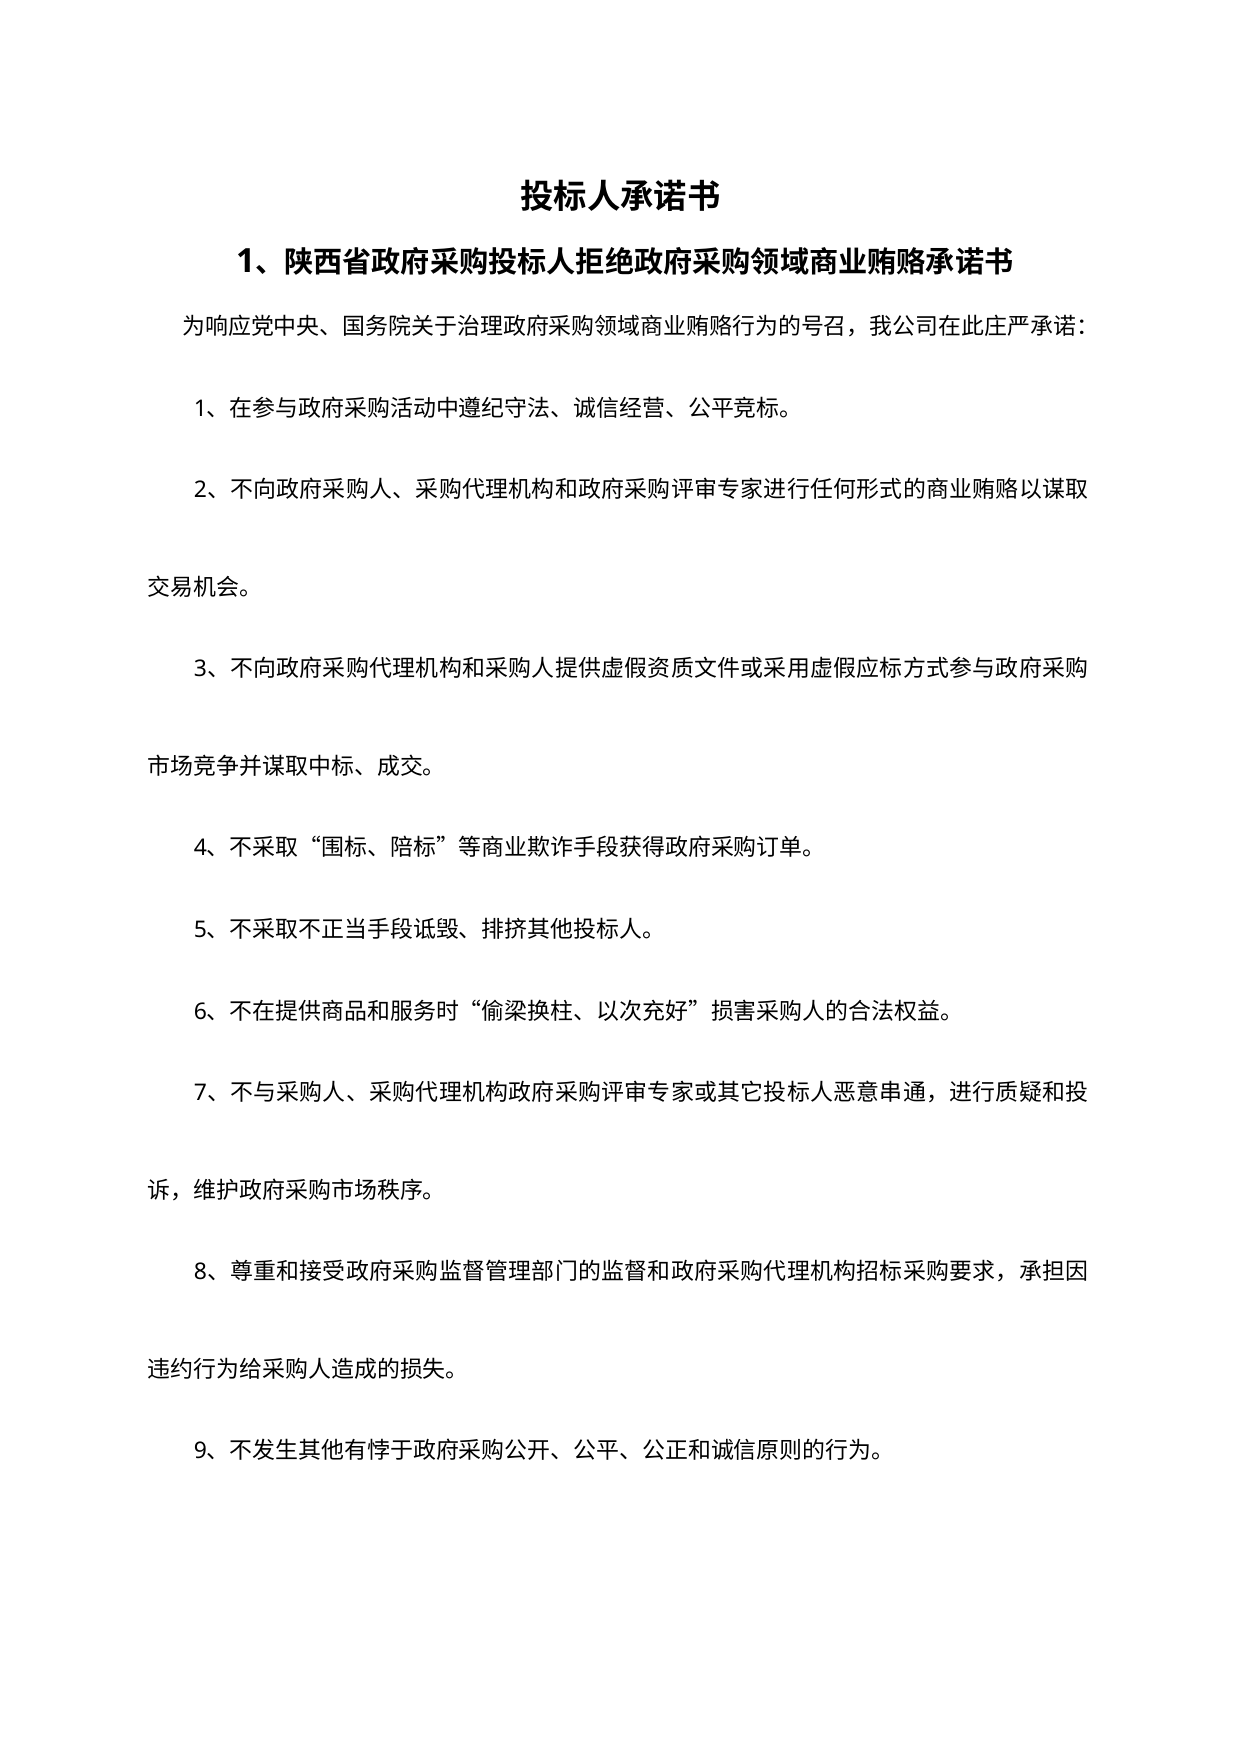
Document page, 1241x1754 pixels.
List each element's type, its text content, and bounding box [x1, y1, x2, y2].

text 4、不采取“围标、陪标”等商业欺诈手段获得政府采购订单。 [148, 813, 1093, 878]
text 6、不在提供商品和服务时“偷梁换柱、以次充好”损害采购人的合法权益。 [148, 977, 1093, 1042]
text 为响应党中央、国务院关于治理政府采购领域商业贿赂行为的号召，我公司在此庄严承诺： [148, 292, 1093, 357]
text 9、不发生其他有悖于政府采购公开、公平、公正和诚信原则的行为。 [148, 1416, 1093, 1481]
text 7、不与采购人、采购代理机构政府采购评审专家或其它投标人恶意串通，进行质疑和投诉，维护政府采购市场秩序。 [148, 1058, 1093, 1221]
text 8、尊重和接受政府采购监督管理部门的监督和政府采购代理机构招标采购要求，承担因违约行为给采购人造成的损失。 [148, 1237, 1093, 1400]
text 1、在参与政府采购活动中遵纪守法、诚信经营、公平竞标。 [148, 373, 1093, 438]
text 1、陕西省政府采购投标人拒绝政府采购领域商业贿赂承诺书 [148, 227, 1093, 292]
text 2、不向政府采购人、采购代理机构和政府采购评审专家进行任何形式的商业贿赂以谋取交易机会。 [148, 455, 1093, 618]
text 3、不向政府采购代理机构和采购人提供虚假资质文件或采用虚假应标方式参与政府采购市场竞争并谋取中标、成交。 [148, 634, 1093, 797]
text 5、不采取不正当手段诋毁、排挤其他投标人。 [148, 895, 1093, 960]
text 投标人承诺书 [148, 162, 1093, 227]
